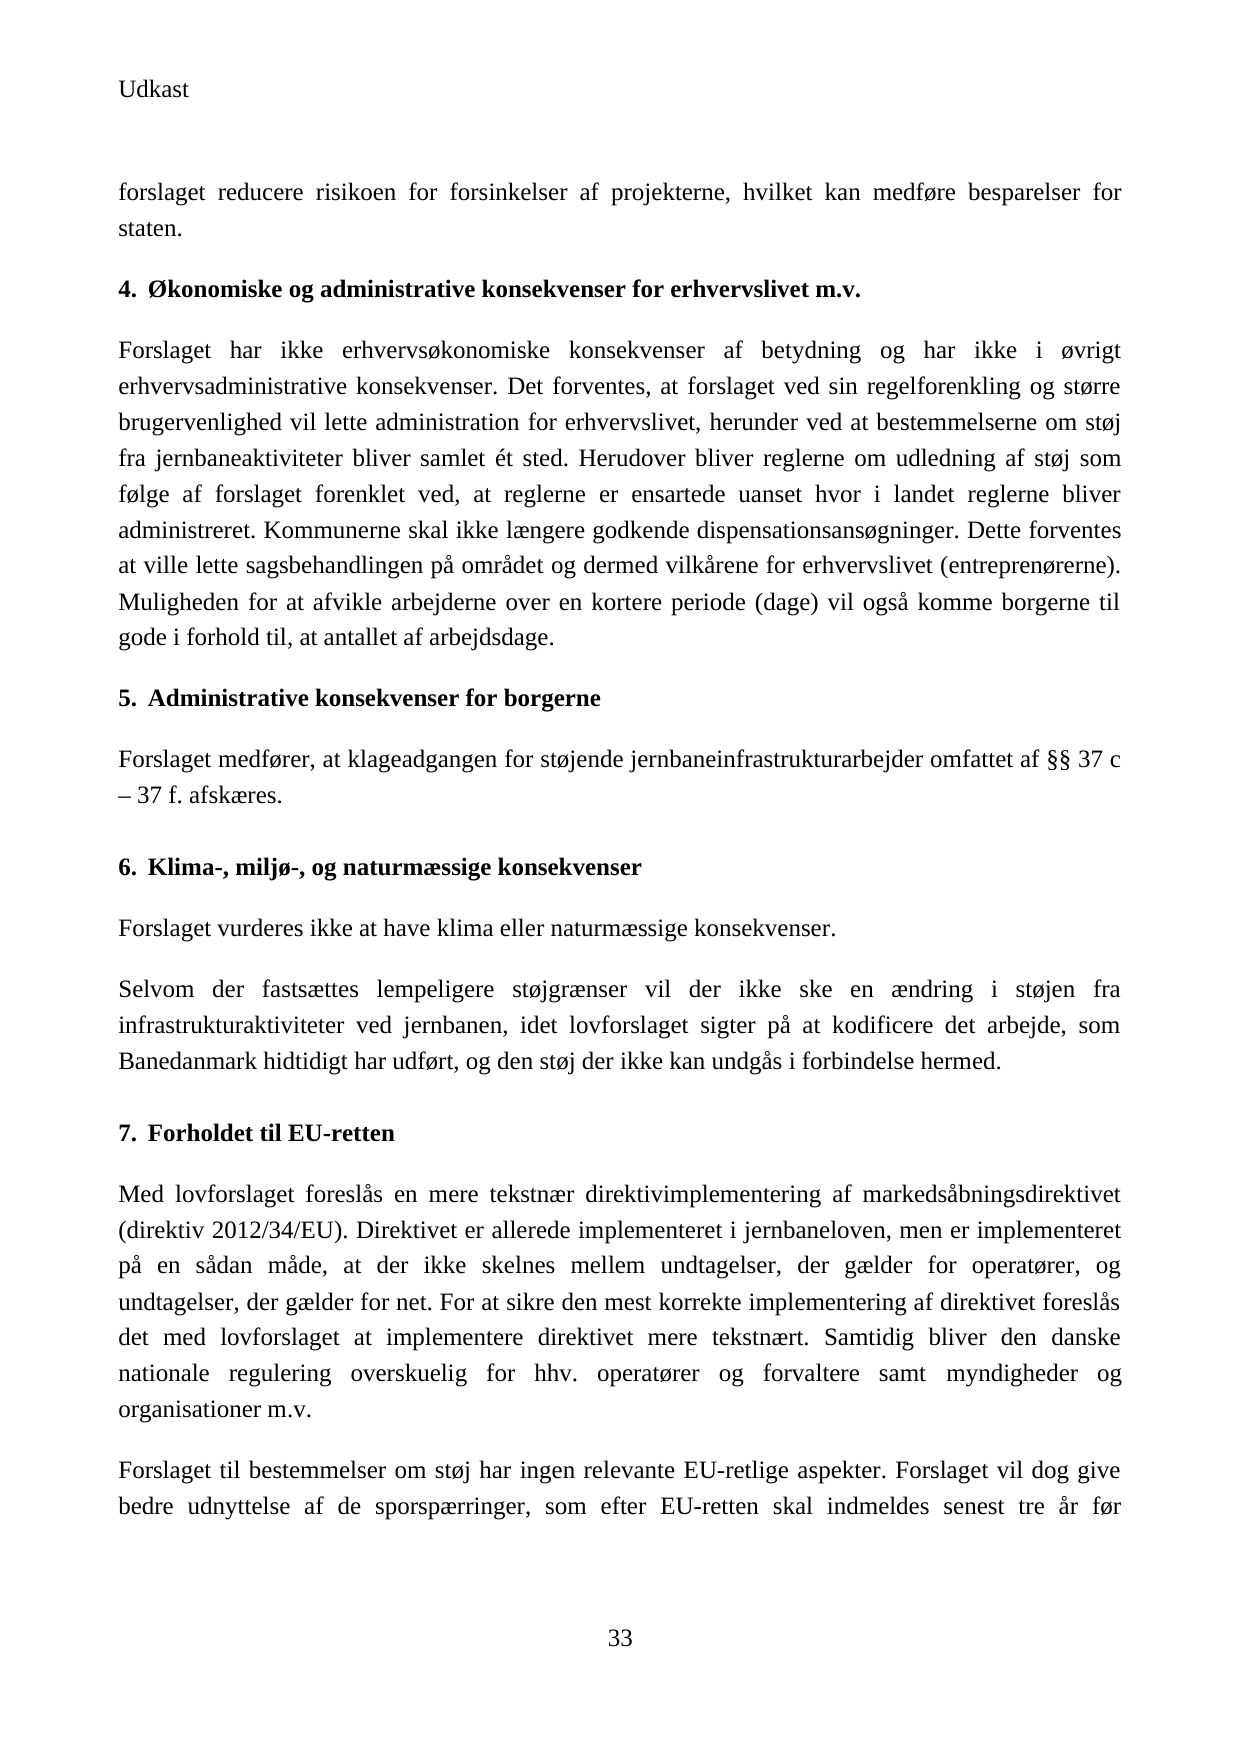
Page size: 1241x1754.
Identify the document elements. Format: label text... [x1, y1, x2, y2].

text Selvom der fastsættes lempeligere støjgrænser vil der ikke ske en ændring i støjen fra infrastrukturaktiviteter ved jernbanen, idet lovforslaget sigter på at kodificere det arbejde, som Banedanmark hidtidigt har udført, og den støj der ikke kan undgås i forbindelse hermed. [118, 974, 1122, 1075]
subtitle Administrative konsekvenser for borgerne [118, 683, 1122, 712]
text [118, 1455, 1122, 1520]
subtitle Forslaget vurderes ikke at have klima eller naturmæssige konsekvenser. [118, 913, 1122, 942]
subtitle Klima-, miljø-, og naturmæssige konsekvenser [118, 852, 1122, 881]
text Forslaget medfører, at klageadgangen for støjende jernbaneinfrastrukturarbejder omfattet af §§ 37 c – 37 f. afskæres. [118, 744, 1122, 809]
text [118, 177, 1122, 242]
subtitle Forholdet til EU-retten [118, 1118, 1122, 1147]
text Forslaget har ikke erhvervsøkonomiske konsekvenser af betydning og har ikke i øvrigt erhvervsadministrative konsekvenser. Det forventes, at forslaget ved sin regelforenkling og større brugervenlighed vil lette administration for erhvervslivet, herunder ved at bestemmelserne om støj fra jernbaneaktiviteter bliver samlet ét sted. Herudover bliver reglerne om udledning af støj som følge af forslaget forenklet ved, at reglerne er ensartede uanset hvor i landet reglerne bliver administreret. Kommunerne skal ikke længere godkende dispensationsansøgninger. Dette forventes at ville lette sagsbehandlingen på området og dermed vilkårene for erhvervslivet (entreprenørerne). Muligheden for at afvikle arbejderne over en kortere periode (dage) vil også komme borgerne til gode i forhold til, at antallet af arbejdsdage. [118, 335, 1122, 651]
subtitle Med lovforslaget foreslås en mere tekstnær direktivimplementering af markedsåbningsdirektivet (direktiv 2012/34/EU). Direktivet er allerede implementeret i jernbaneloven, men er implementeret på en sådan måde, at der ikke skelnes mellem undtagelser, der gælder for operatører, og undtagelser, der gælder for net. For at sikre den mest korrekte implementering af direktivet foreslås det med lovforslaget at implementere direktivet mere tekstnært. Samtidig bliver den danske nationale regulering overskuelig for hhv. operatører og forvaltere samt myndigheder og organisationer m.v. [118, 1179, 1122, 1423]
subtitle Økonomiske og administrative konsekvenser for erhvervslivet m.v. [118, 274, 1122, 303]
